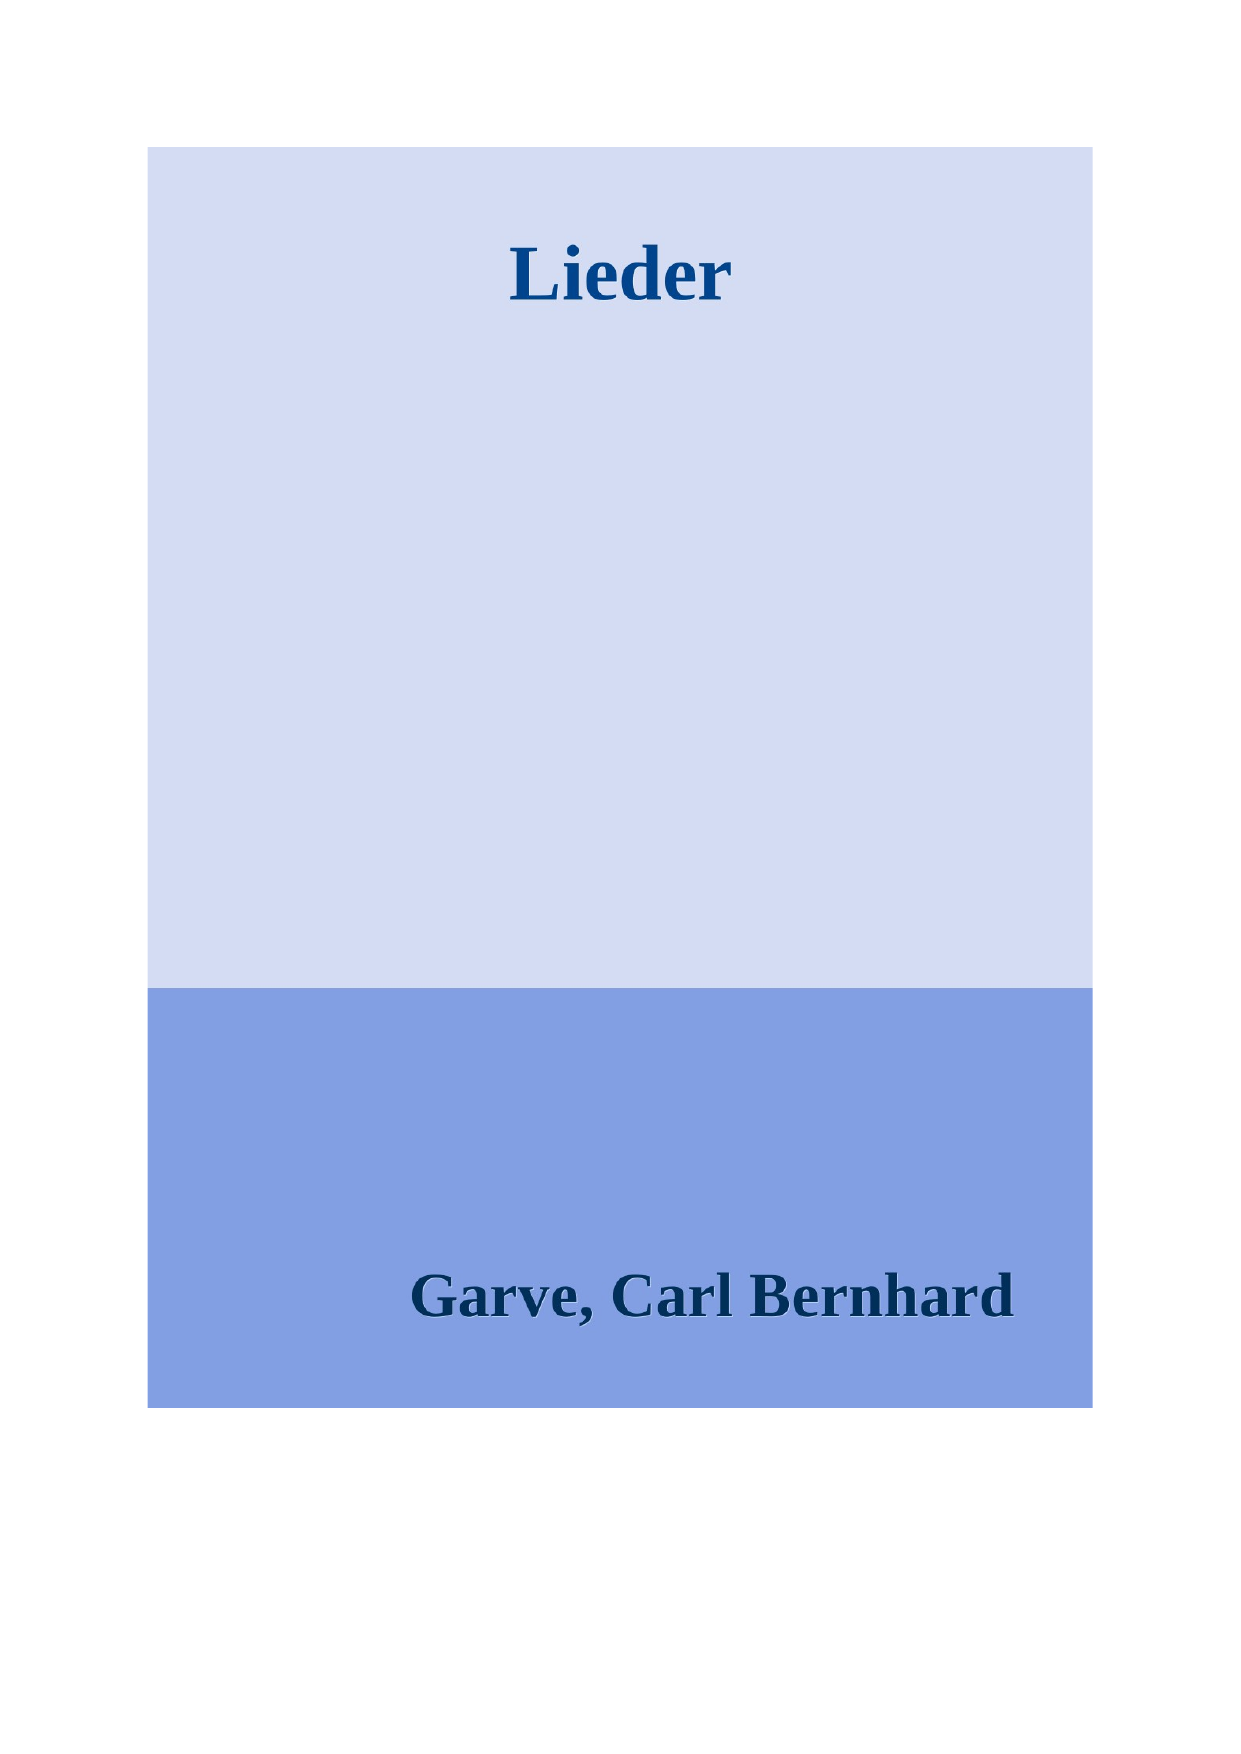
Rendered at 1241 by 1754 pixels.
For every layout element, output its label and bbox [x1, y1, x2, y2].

picture [147, 147, 1093, 1408]
